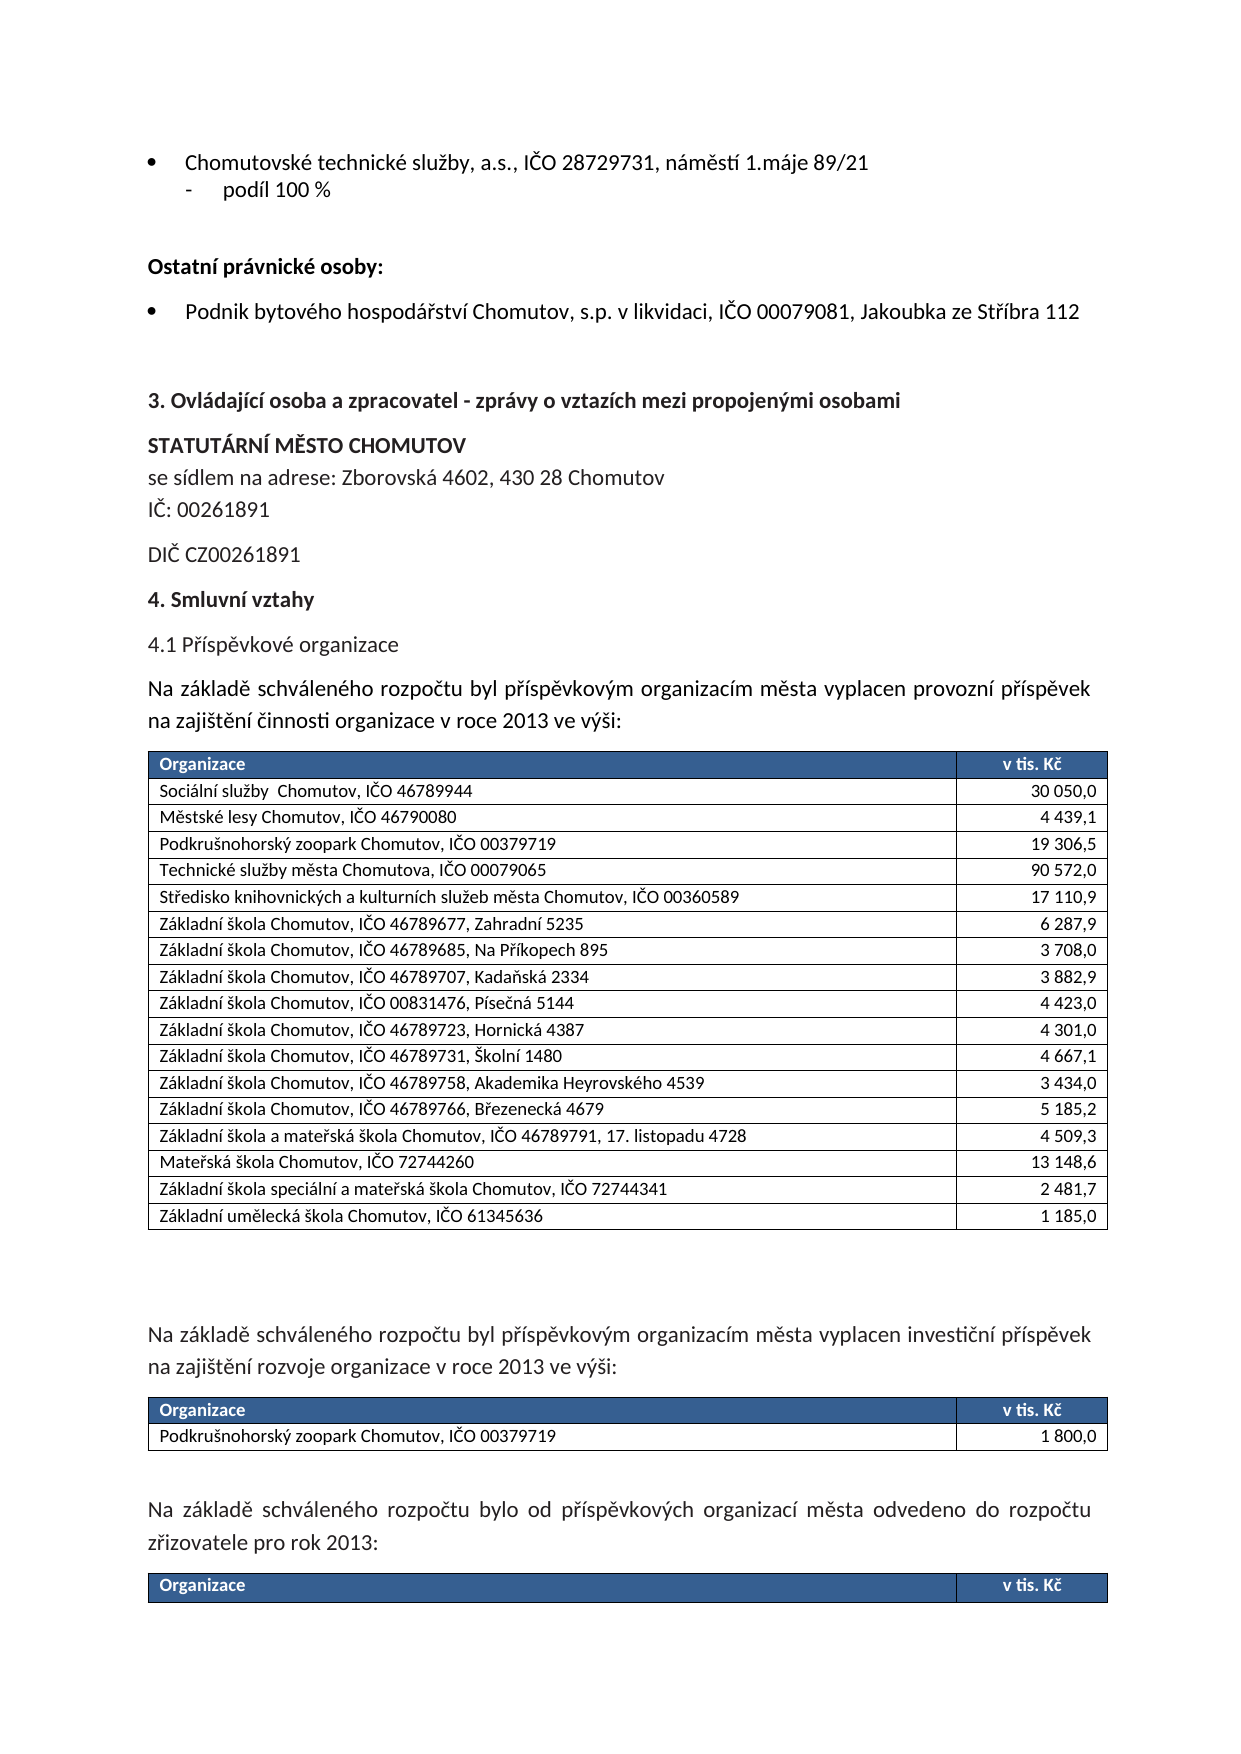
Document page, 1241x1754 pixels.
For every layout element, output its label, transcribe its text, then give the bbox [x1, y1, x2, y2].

table_cell 4 301,0 [957, 1018, 1107, 1043]
text Na základě schváleného rozpočtu byl příspěvkovým organizacím města vyplacen investiční příspěvek na zajištění rozvoje organizace v roce 2013 ve výši: [148, 1320, 1093, 1380]
table_cell 17 110,9 [957, 885, 1107, 911]
text 4. Smluvní vztahy [148, 585, 1093, 613]
list Chomutovské technické služby, a.s., IČO 28729731, náměstí 1.máje 89/21 [148, 148, 1093, 176]
table_header Organizace [149, 752, 956, 778]
table_cell 3 434,0 [957, 1071, 1107, 1097]
text se sídlem na adrese: Zborovská 4602, 430 28 Chomutov [148, 463, 1093, 491]
table_cell 3 708,0 [957, 938, 1107, 964]
table_cell Městské lesy Chomutov, IČO 46790080 [149, 805, 956, 831]
table_cell 13 148,6 [957, 1151, 1107, 1176]
table_cell 30 050,0 [957, 779, 1107, 804]
table_cell 19 306,5 [957, 832, 1107, 857]
table_cell Technické služby města Chomutova, IČO 00079065 [149, 859, 956, 884]
table_cell Podkrušnohorský zoopark Chomutov, IČO 00379719 [149, 1424, 956, 1450]
table_cell 1 185,0 [957, 1204, 1107, 1229]
table_cell 4 667,1 [957, 1045, 1107, 1070]
table_cell Mateřská škola Chomutov, IČO 72744260 [149, 1151, 956, 1176]
table_cell Základní umělecká škola Chomutov, IČO 61345636 [149, 1204, 956, 1229]
text Ostatní právnické osoby: [148, 252, 1093, 281]
table_cell 90 572,0 [957, 859, 1107, 884]
table_cell Základní škola Chomutov, IČO 46789685, Na Příkopech 895 [149, 938, 956, 964]
table_cell 4 439,1 ,0 [957, 805, 1107, 831]
table_cell Středisko knihovnických a kulturních služeb města Chomutov, IČO 00360589 [149, 885, 956, 911]
table_cell 3 882,9 [957, 965, 1107, 990]
text DIČ CZ00261891 [148, 540, 1093, 568]
table_cell 2 481,7 [957, 1177, 1107, 1203]
text 4.1 Příspěvkové organizace [148, 630, 1093, 658]
table_cell Základní škola Chomutov, IČO 46789766, Březenecká 4679 [149, 1098, 956, 1123]
table_cell 4 509,3 [957, 1124, 1107, 1150]
list podíl 100 % [185, 176, 1093, 204]
text 3. Ovládající osoba a zpracovatel - zprávy o vztazích mezi propojenými osobami [148, 387, 1093, 414]
table_cell Základní škola Chomutov, IČO 46789707, Kadaňská 2334 [149, 965, 956, 990]
table_cell 6 287,9 [957, 912, 1107, 937]
table_header Organizace [149, 1398, 956, 1423]
text STATUTÁRNÍ MĚSTO CHOMUTOV [148, 431, 1093, 459]
table_cell 5 185,2 [957, 1098, 1107, 1123]
table_cell Základní škola Chomutov, IČO 46789723, Hornická 4387 [149, 1018, 956, 1043]
text Na základě schváleného rozpočtu bylo od příspěvkových organizací města odvedeno do rozpočtu zřizovatele pro rok 2013: [148, 1496, 1093, 1556]
table_header v tis. Kč [957, 1574, 1107, 1602]
table_cell Základní škola a mateřská škola Chomutov, IČO 46789791, 17. listopadu 4728 [149, 1124, 956, 1150]
text Na základě schváleného rozpočtu byl příspěvkovým organizacím města vyplacen provozní příspěvek na zajištění činnosti organizace v roce 2013 ve výši: [148, 674, 1093, 734]
table_cell Základní škola Chomutov, IČO 00831476, Písečná 5144 [149, 991, 956, 1017]
table_cell Základní škola Chomutov, IČO 46789731, Školní 1480 [149, 1045, 956, 1070]
text IČ: 00261891 [148, 496, 1093, 524]
table_header v tis. Kč [957, 1398, 1107, 1423]
table_cell Sociální služby Chomutov, IČO 46789944 [149, 779, 956, 804]
table_cell Základní škola speciální a mateřská škola Chomutov, IČO 72744341 [149, 1177, 956, 1203]
table_cell Podkrušnohorský zoopark Chomutov, IČO 00379719 [149, 832, 956, 857]
table_header Organizace [149, 1574, 956, 1602]
list Podnik bytového hospodářství Chomutov, s.p. v likvidaci, IČO 00079081, Jakoubka ze Stříbra 112 [148, 297, 1093, 325]
table_cell Základní škola Chomutov, IČO 46789758, Akademika Heyrovského 4539 [149, 1071, 956, 1097]
table_header v tis. Kč [957, 752, 1107, 778]
table_cell Základní škola Chomutov, IČO 46789677, Zahradní 5235 [149, 912, 956, 937]
table_cell 1 800,0 [957, 1424, 1107, 1450]
table_cell 4 423,0 [957, 991, 1107, 1017]
